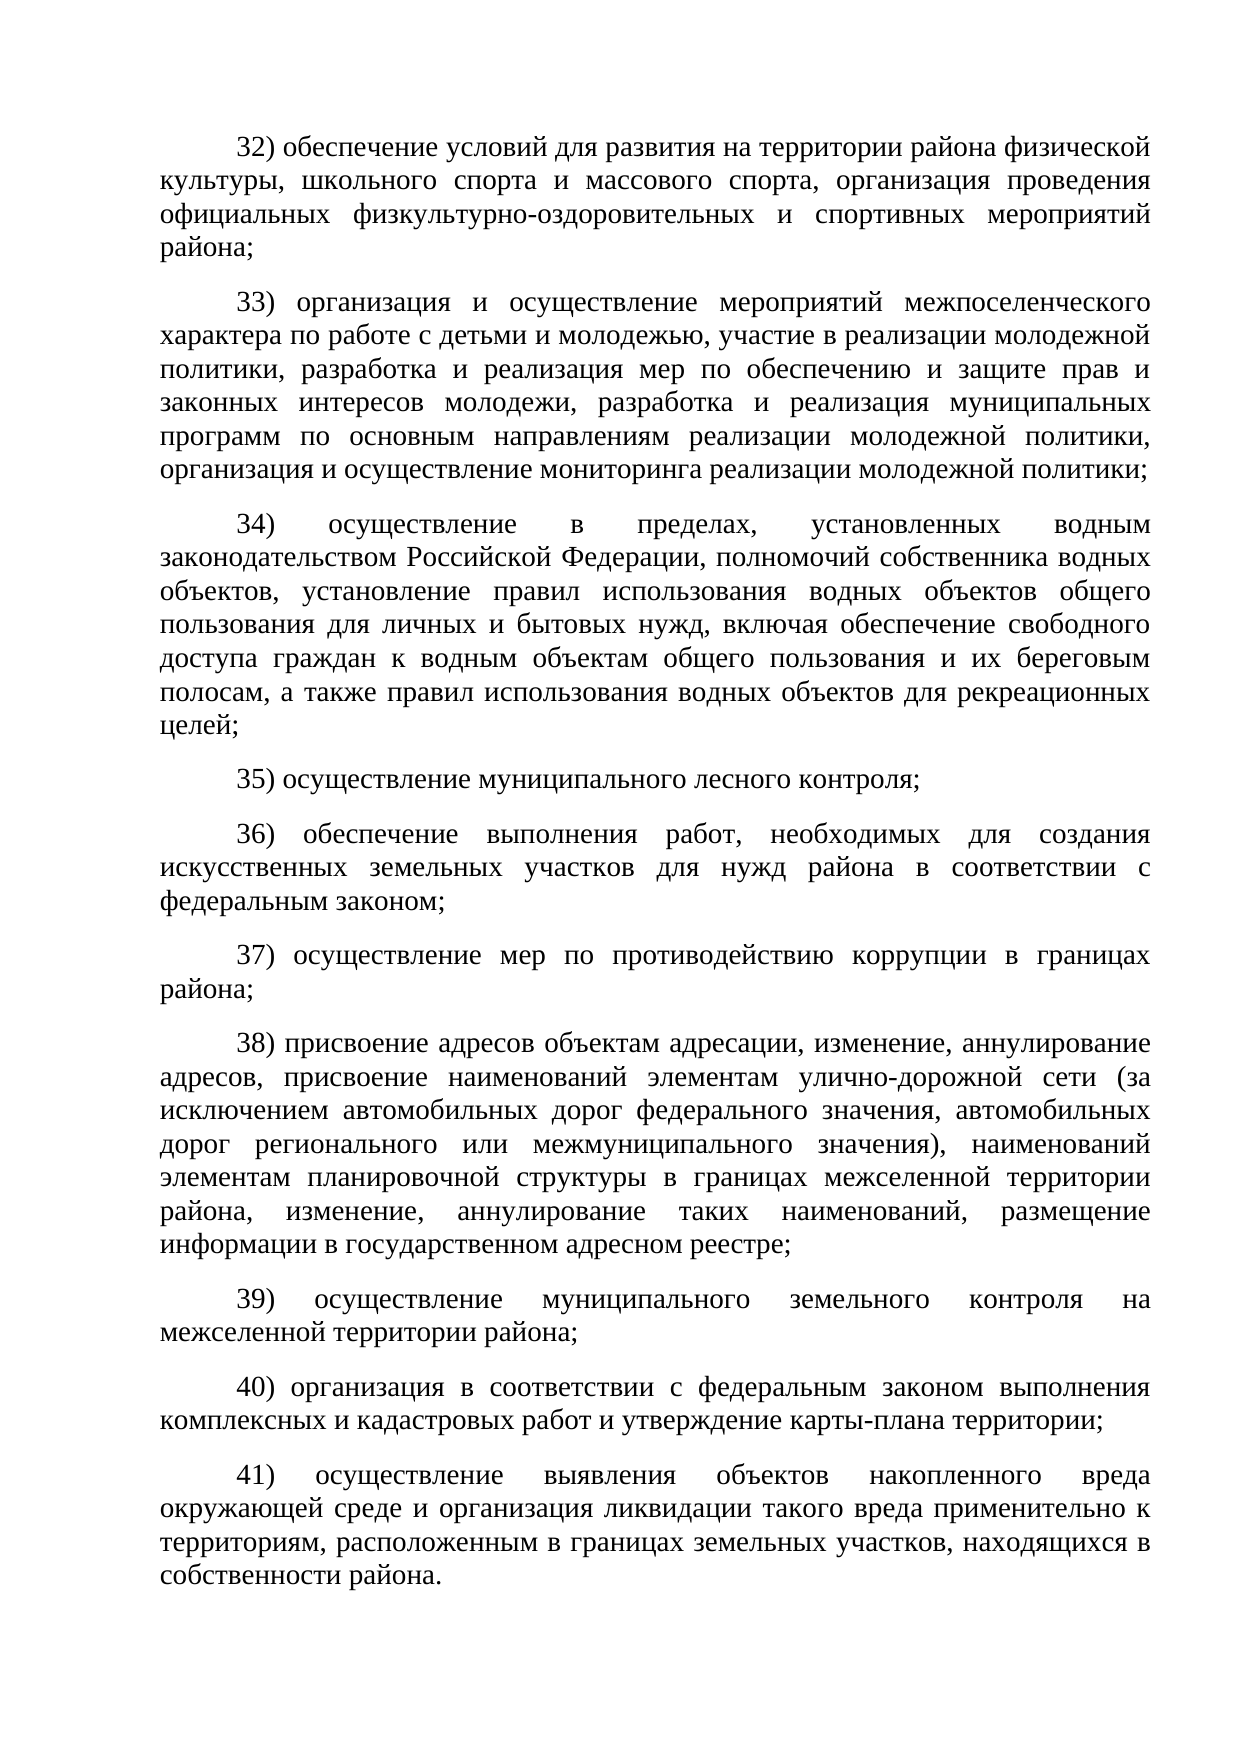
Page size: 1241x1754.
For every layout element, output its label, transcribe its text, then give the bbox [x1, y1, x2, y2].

text 33) организация и осуществление мероприятий межпоселенческого характера по работе с детьми и молодежью, участие в реализации молодежной политики, разработка и реализация мер по обеспечению и защите прав и законных интересов молодежи, разработка и реализация муниципальных программ по основным направлениям реализации молодежной политики, организация и осуществление мониторинга реализации молодежной политики; [159, 284, 1152, 485]
text 32) обеспечение условий для развития на территории района физической культуры, школьного спорта и массового спорта, организация проведения официальных физкультурно-оздоровительных и спортивных мероприятий района; [159, 129, 1152, 263]
text 40) организация в соответствии с федеральным законом выполнения комплексных и кадастровых работ и утверждение карты-плана территории; [159, 1369, 1152, 1436]
text 37) осуществление мер по противодействию коррупции в границах района; [159, 937, 1152, 1004]
text 41) осуществление выявления объектов накопленного вреда окружающей среде и организация ликвидации такого вреда применительно к территориям, расположенным в границах земельных участков, находящихся в собственности района. [159, 1457, 1152, 1591]
text 34) осуществление в пределах, установленных водным законодательством Российской Федерации, полномочий собственника водных объектов, установление правил использования водных объектов общего пользования для личных и бытовых нужд, включая обеспечение свободного доступа граждан к водным объектам общего пользования и их береговым полосам, а также правил использования водных объектов для рекреационных целей; [159, 506, 1152, 741]
text 36) обеспечение выполнения работ, необходимых для создания искусственных земельных участков для нужд района в соответствии с федеральным законом; [159, 816, 1152, 917]
text 38) присвоение адресов объектам адресации, изменение, аннулирование адресов, присвоение наименований элементам улично-дорожной сети (за исключением автомобильных дорог федерального значения, автомобильных дорог регионального или межмуниципального значения), наименований элементам планировочной структуры в границах межселенной территории района, изменение, аннулирование таких наименований, размещение информации в государственном адресном реестре; [159, 1025, 1152, 1260]
text 39) осуществление муниципального земельного контроля на межселенной территории района; [159, 1281, 1152, 1348]
text 35) осуществление муниципального лесного контроля; [159, 762, 1152, 795]
